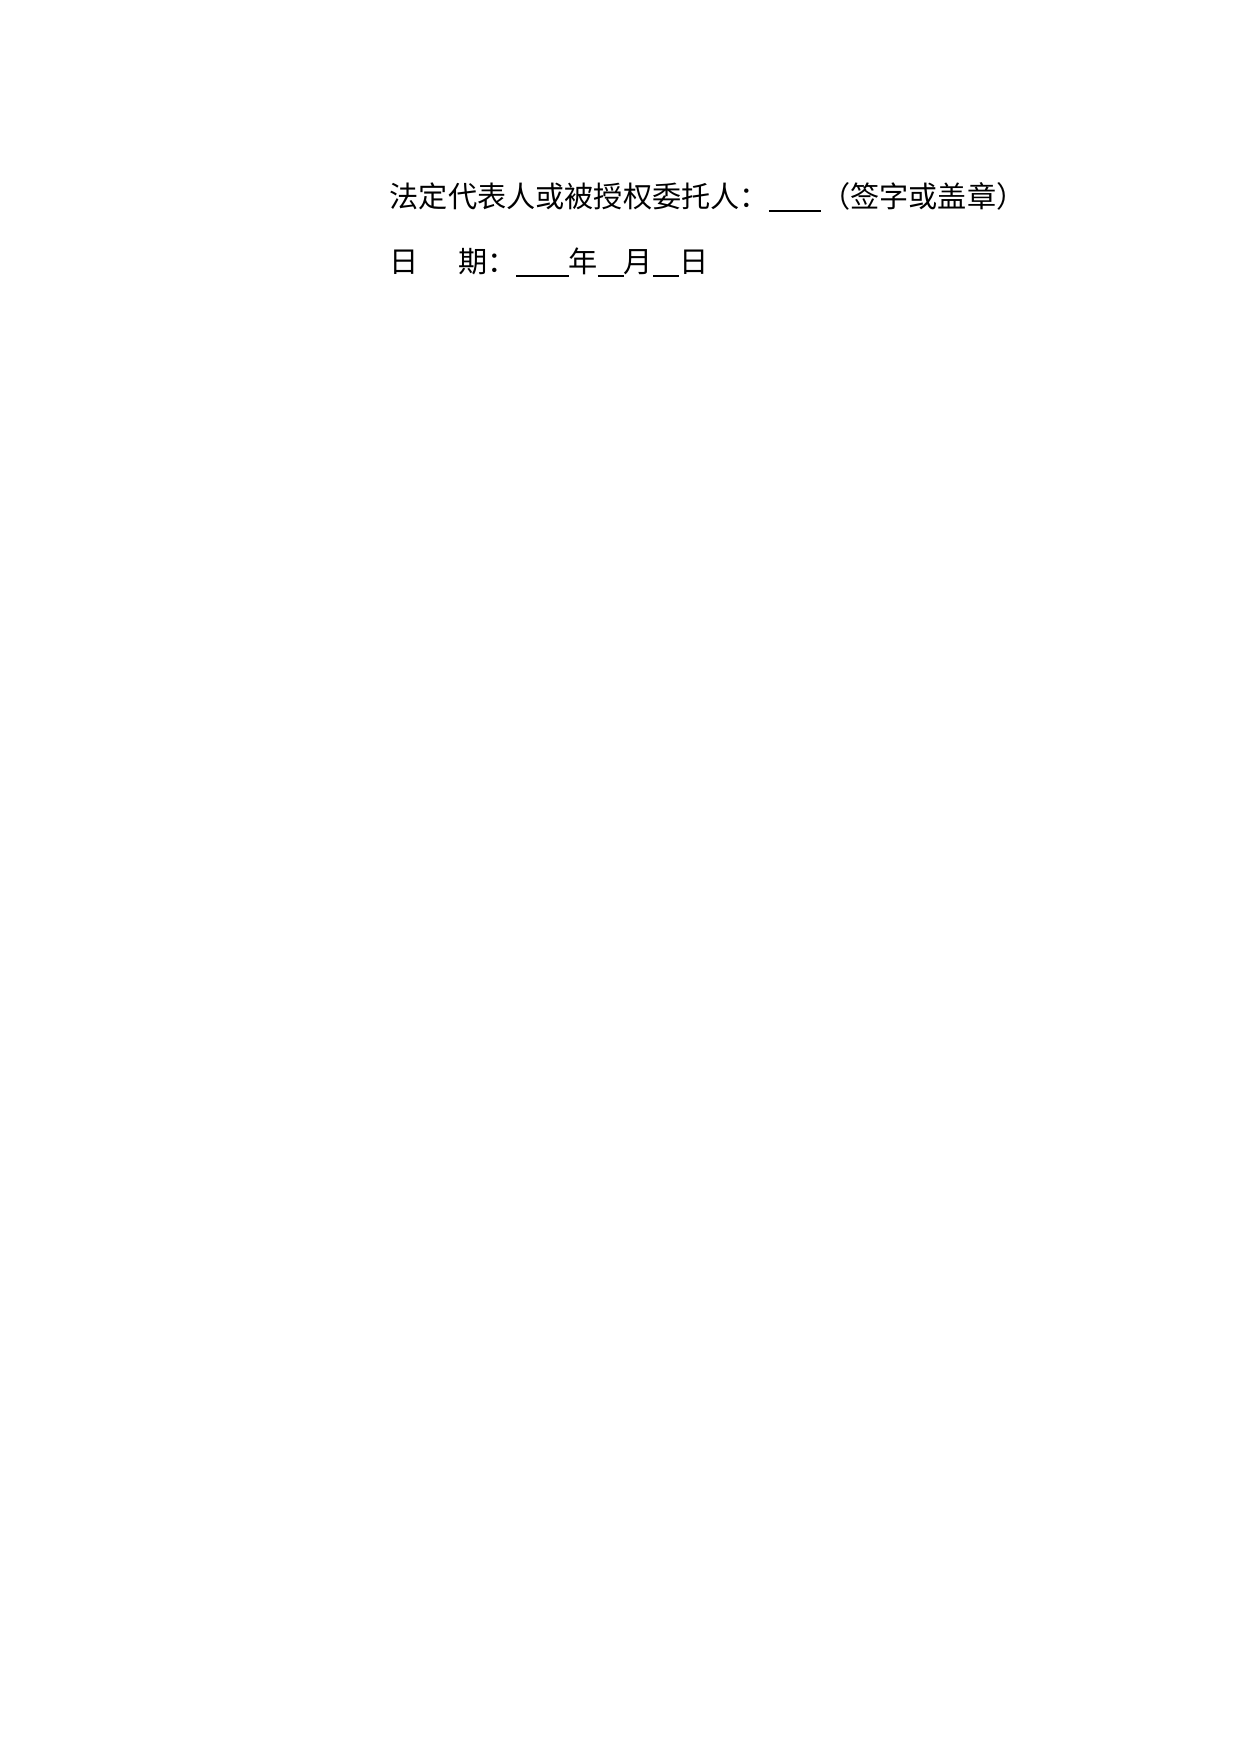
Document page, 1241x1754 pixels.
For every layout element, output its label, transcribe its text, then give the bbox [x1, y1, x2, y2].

text 日 期： 年 月 日 [112, 227, 1128, 292]
text 法定代表人或被授权委托人： （签字或盖章） [112, 162, 1128, 227]
